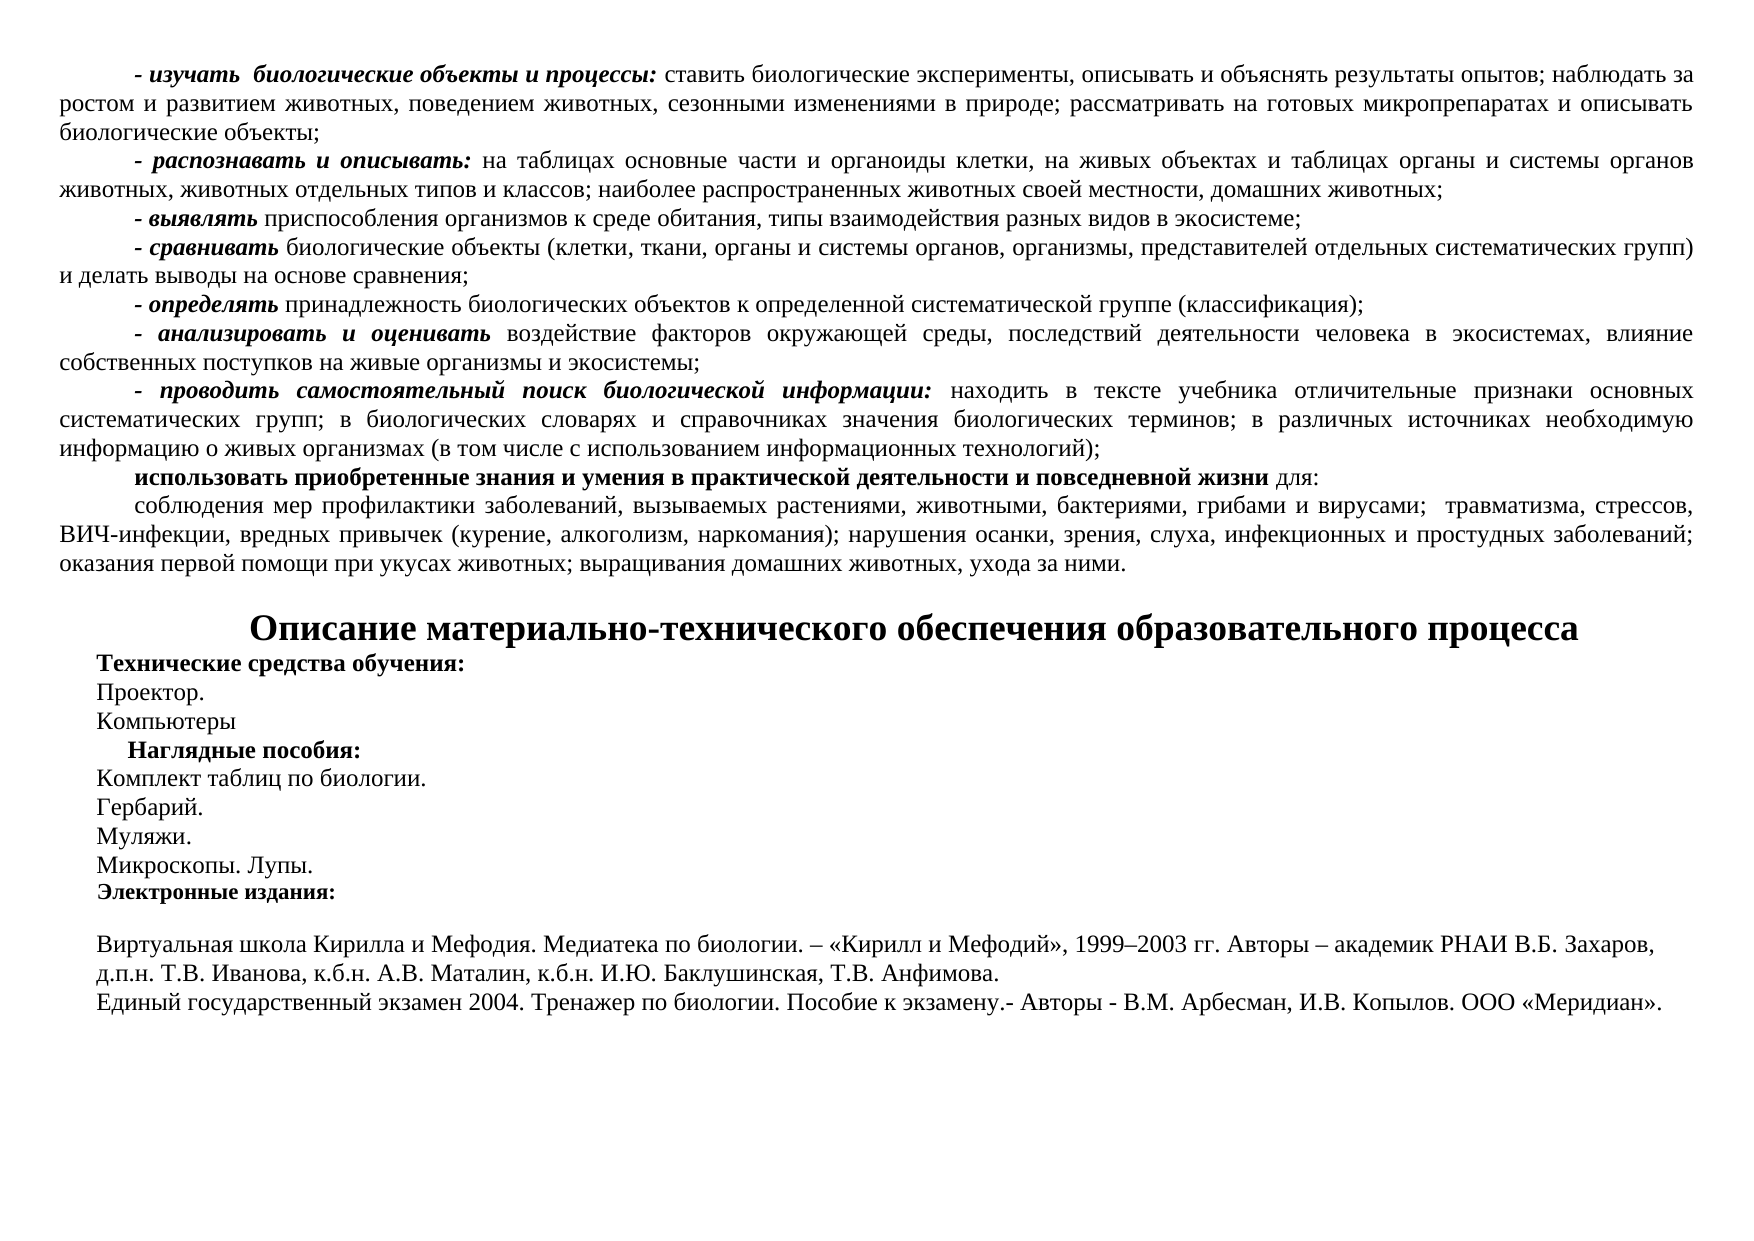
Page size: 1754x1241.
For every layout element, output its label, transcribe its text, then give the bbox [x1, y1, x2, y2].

text Наглядные пособия: [96, 735, 1695, 763]
text Гербарий. [96, 792, 1695, 821]
text использовать приобретенные знания и умения в практической деятельности и повседневной жизни для: [59, 462, 1695, 490]
text - проводить самостоятельный поиск биологической информации: находить в тексте учебника отличительные признаки основных систематических групп; в биологических словарях и справочниках значения биологических терминов; в различных источниках необходимую информацию о живых организмах (в том числе с использованием информационных технологий); [59, 375, 1695, 462]
text Муляжи. [96, 821, 1695, 850]
text - изучать биологические объекты и процессы: ставить биологические эксперименты, описывать и объяснять результаты опытов; наблюдать за ростом и развитием животных, поведением животных, сезонными изменениями в природе; рассматривать на готовых микропрепаратах и описывать биологические объекты; [59, 59, 1695, 145]
text - определять принадлежность биологических объектов к определенной систематической группе (классификация); [59, 289, 1695, 318]
text Проектор. [96, 677, 1695, 706]
text Микроскопы. Лупы. [96, 850, 1695, 878]
text - анализировать и оценивать воздействие факторов окружающей среды, последствий деятельности человека в экосистемах, влияние собственных поступков на живые организмы и экосистемы; [59, 318, 1695, 375]
text - сравнивать биологические объекты (клетки, ткани, органы и системы органов, организмы, представителей отдельных систематических групп) и делать выводы на основе сравнения; [59, 232, 1695, 289]
text Технические средства обучения: [96, 648, 1695, 677]
text Описание материально-технического обеспечения образовательного процесса [59, 605, 1695, 648]
text Электронные издания: [97, 878, 1695, 905]
text Комплект таблиц по биологии. [96, 763, 1695, 792]
text Компьютеры [96, 706, 1695, 735]
text - выявлять приспособления организмов к среде обитания, типы взаимодействия разных видов в экосистеме; [59, 203, 1695, 232]
text соблюдения мер профилактики заболеваний, вызываемых растениями, животными, бактериями, грибами и вирусами; травматизма, стрессов, ВИЧ-инфекции, вредных привычек (курение, алкоголизм, наркомания); нарушения осанки, зрения, слуха, инфекционных и простудных заболеваний; оказания первой помощи при укусах животных; выращивания домашних животных, ухода за ними. [59, 490, 1695, 577]
text Виртуальная школа Кирилла и Мефодия. Медиатека по биологии. – «Кирилл и Мефодий», 1999–2003 гг. Авторы – академик РНАИ В.Б. Захаров, д.п.н. Т.В. Иванова, к.б.н. А.В. Маталин, к.б.н. И.Ю. Баклушинская, Т.В. Анфимова. [96, 929, 1695, 987]
text - распознавать и описывать: на таблицах основные части и органоиды клетки, на живых объектах и таблицах органы и системы органов животных, животных отдельных типов и классов; наиболее распространенных животных своей местности, домашних животных; [59, 145, 1695, 203]
text Единый государственный экзамен 2004. Тренажер по биологии. Пособие к экзамену.- Авторы - В.М. Арбесман, И.В. Копылов. ООО «Меридиан». [96, 987, 1695, 1016]
